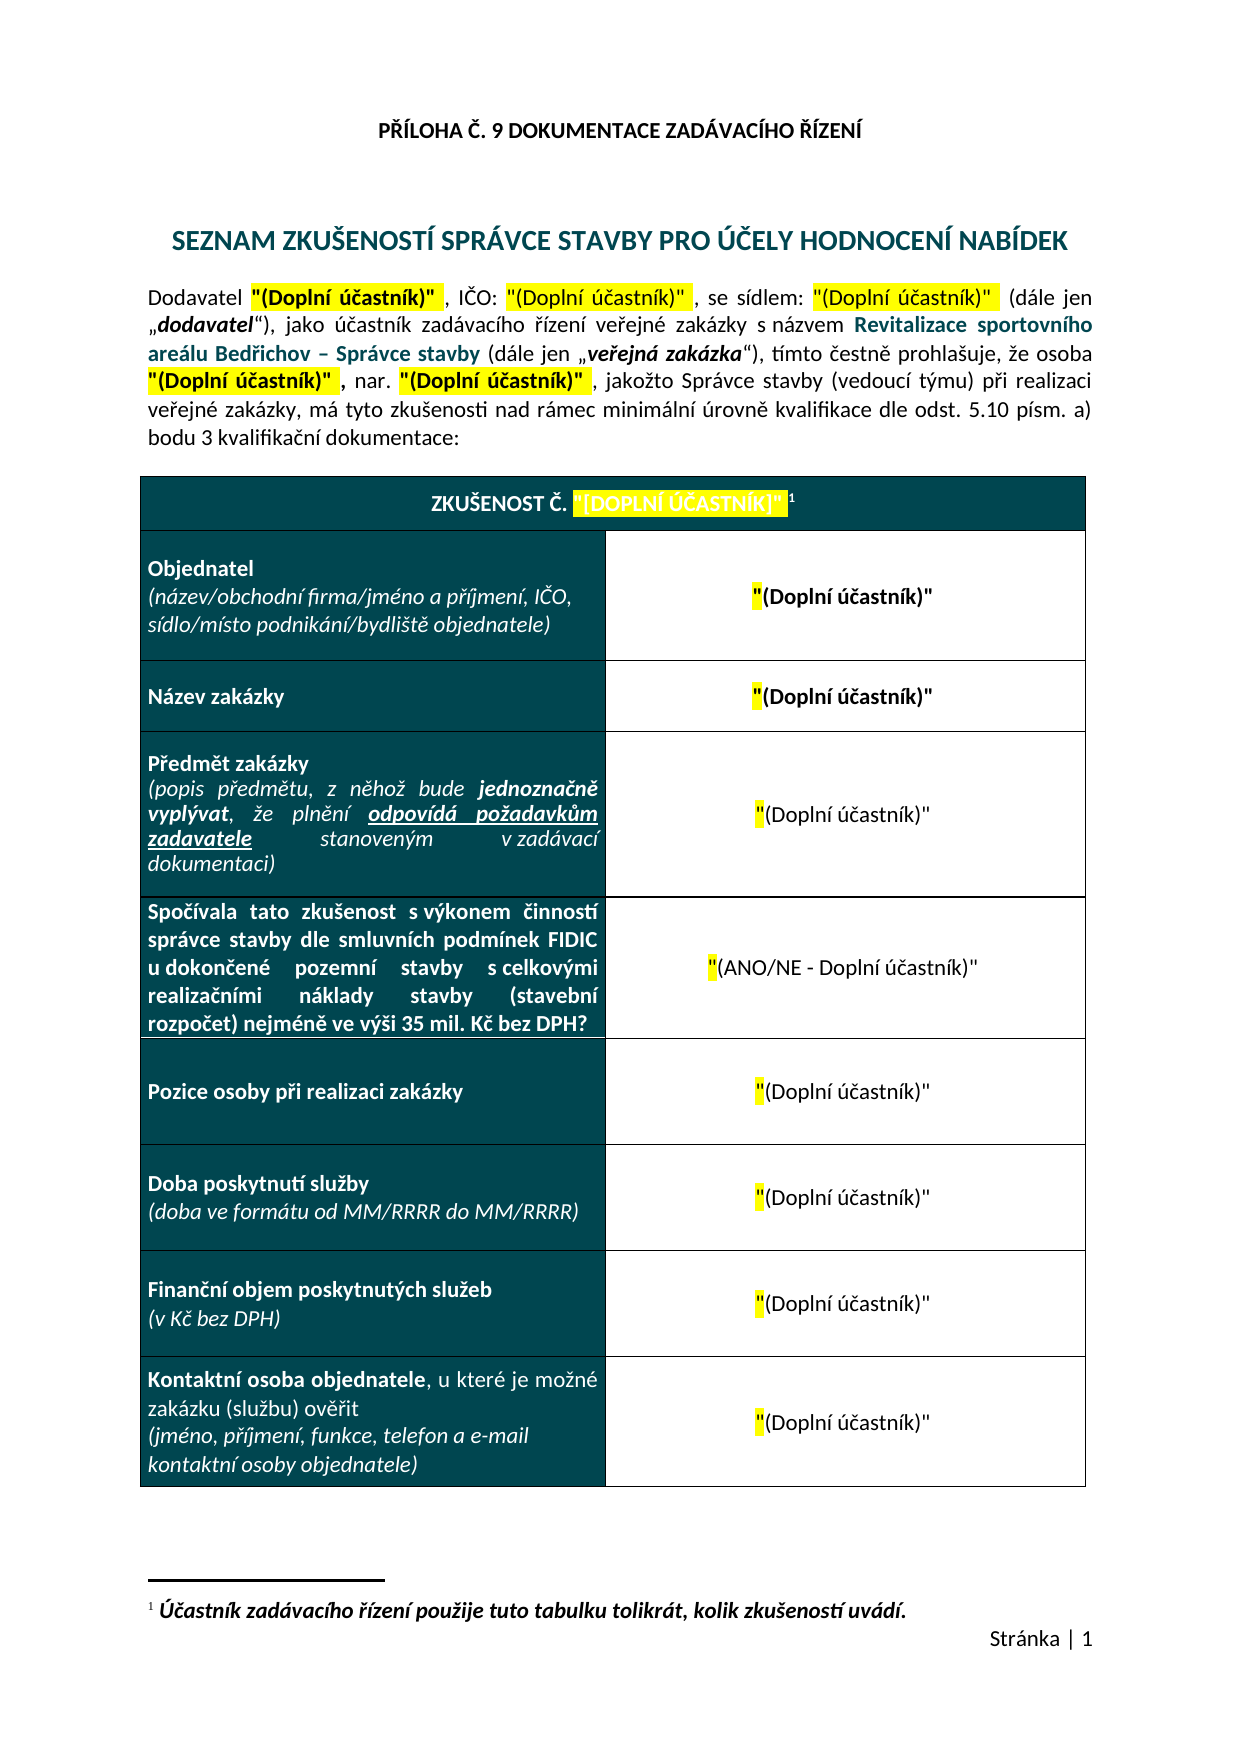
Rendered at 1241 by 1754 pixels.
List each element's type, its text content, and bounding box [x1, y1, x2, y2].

table_cell [606, 898, 1085, 1037]
table_cell Spočívala tato zkušenost s výkonem činností správce stavby dle smluvních podmínek FIDIC u dokončené pozemní stavby s celkovými realizačními náklady stavby (stavební rozpočet) nejméně ve výši 35 mil. Kč bez DPH? [141, 898, 605, 1037]
table_cell [606, 661, 1085, 731]
table_cell [606, 1039, 1085, 1144]
table_cell [606, 732, 1085, 896]
table_cell Objednatel (název/obchodní firma/jméno a příjmení, IČO, sídlo/místo podnikání/bydliště objednatele) [141, 531, 605, 660]
table_cell [606, 1251, 1085, 1356]
text Dodavatel , IČO: , se sídlem: (dále jen „dodavatel“), jako účastník zadávacího řízení veřejné zakázky s názvem Revitalizace sportovního areálu Bedřichov – Správce stavby (dále jen „veřejná zakázka“), tímto čestně prohlašuje, že osoba , nar. , jakožto Správce stavby (vedoucí týmu) při realizaci veřejné zakázky, má tyto zkušenosti nad rámec minimální úrovně kvalifikace dle odst. 5.10 písm. a) bodu 3 kvalifikační dokumentace: [148, 283, 1093, 451]
table_cell Doba poskytnutí (doba ve formátu od MM/RRRR do MM/RRRR) [141, 1145, 605, 1250]
text SEZNAM ZKUŠENOSTÍ SPRÁVCE STAVBY PRO ÚČELY HODNOCENÍ NABÍDEK [148, 222, 1093, 258]
table_cell Předmět zakázky (popis předmětu, z něhož bude jednoznačně vyplývat, že plnění odpovídá požadavkům zadavatele stanoveným v zadávací dokumentaci) [141, 732, 605, 896]
table_cell [606, 531, 1085, 660]
table_cell [606, 1145, 1085, 1250]
table_cell Pozice osoby při realizaci zakázky [141, 1039, 605, 1144]
table_cell Kontaktní osoba objednatele, u které je možné zakázku () ověřit (jméno, příjmení, funkce, telefon a e-mail kontaktní osoby objednatele) [141, 1357, 605, 1486]
table_cell [606, 1357, 1085, 1486]
text PŘÍLOHA Č. 9 DOKUMENTACE ZADÁVACÍHO ŘÍZENÍ [148, 116, 1093, 144]
table_header ZKUŠENOST č. [141, 477, 1085, 530]
table_cell Název zakázky [141, 661, 605, 731]
table_cell Finanční objem poskytnutých služeb (v Kč bez DPH) [141, 1251, 605, 1356]
